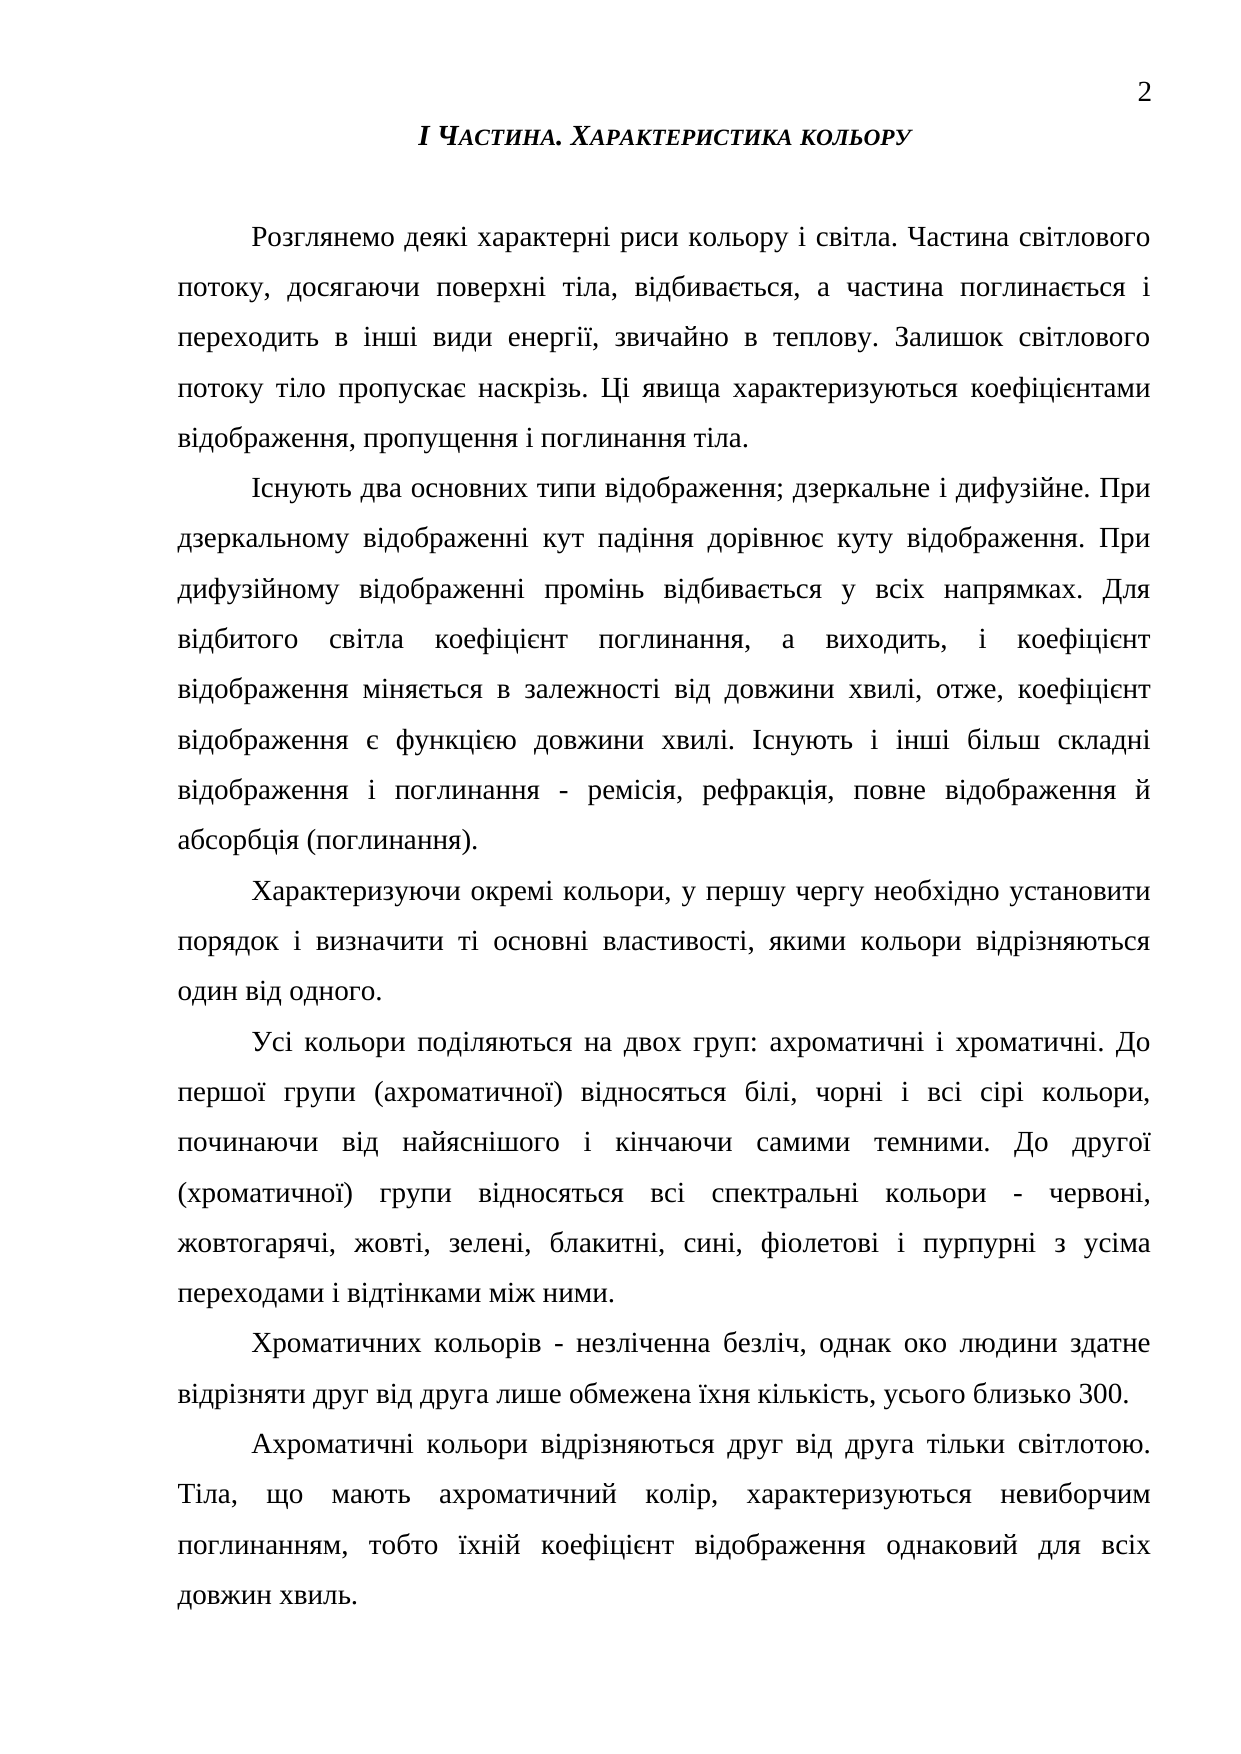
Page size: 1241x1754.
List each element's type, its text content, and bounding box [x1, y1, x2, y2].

subtitle І Частина. Характеристика кольору [177, 118, 1152, 152]
text Усі кольори поділяються на двох груп: ахроматичні і хроматичні. До першої групи (ахроматичної) відносяться білі, чорні і всі сірі кольори, починаючи від найяснішого і кінчаючи самими темними. До другої (хроматичної) групи відносяться всі спектральні кольори - червоні, жовтогарячі, жовті, зелені, блакитні, сині, фіолетові і пурпурні з усіма переходами і відтінками між ними. [177, 1024, 1152, 1309]
text Хроматичних кольорів - незліченна безліч, однак око людини здатне відрізняти друг від друга лише обмежена їхня кількість, усього близько 300. [177, 1326, 1152, 1409]
text Характеризуючи окремі кольори, у першу чергу необхідно установити порядок і визначити ті основні властивості, якими кольори відрізняються один від одного. [177, 873, 1152, 1007]
text Існують два основних типи відображення; дзеркальне і дифузійне. При дзеркальному відображенні кут падіння дорівнює куту відображення. При дифузійному відображенні промінь відбивається у всіх напрямках. Для відбитого світла коефіцієнт поглинання, а виходить, і коефіцієнт відображення міняється в залежності від довжини хвилі, отже, коефіцієнт відображення є функцією довжини хвилі. Існують і інші більш складні відображення і поглинання - ремісія, рефракція, повне відображення й абсорбція (поглинання). [177, 470, 1152, 856]
text Розглянемо деякі характерні риси кольору і світла. Частина світлового потоку, досягаючи поверхні тіла, відбивається, а частина поглинається і переходить в інші види енергії, звичайно в теплову. Залишок світлового потоку тіло пропускає наскрізь. Ці явища характеризуються коефіцієнтами відображення, пропущення і поглинання тіла. [177, 219, 1152, 453]
text Ахроматичні кольори відрізняються друг від друга тільки світлотою. Тіла, що мають ахроматичний колір, характеризуються невиборчим поглинанням, тобто їхній коефіцієнт відображення однаковий для всіх довжин хвиль. [177, 1426, 1152, 1611]
